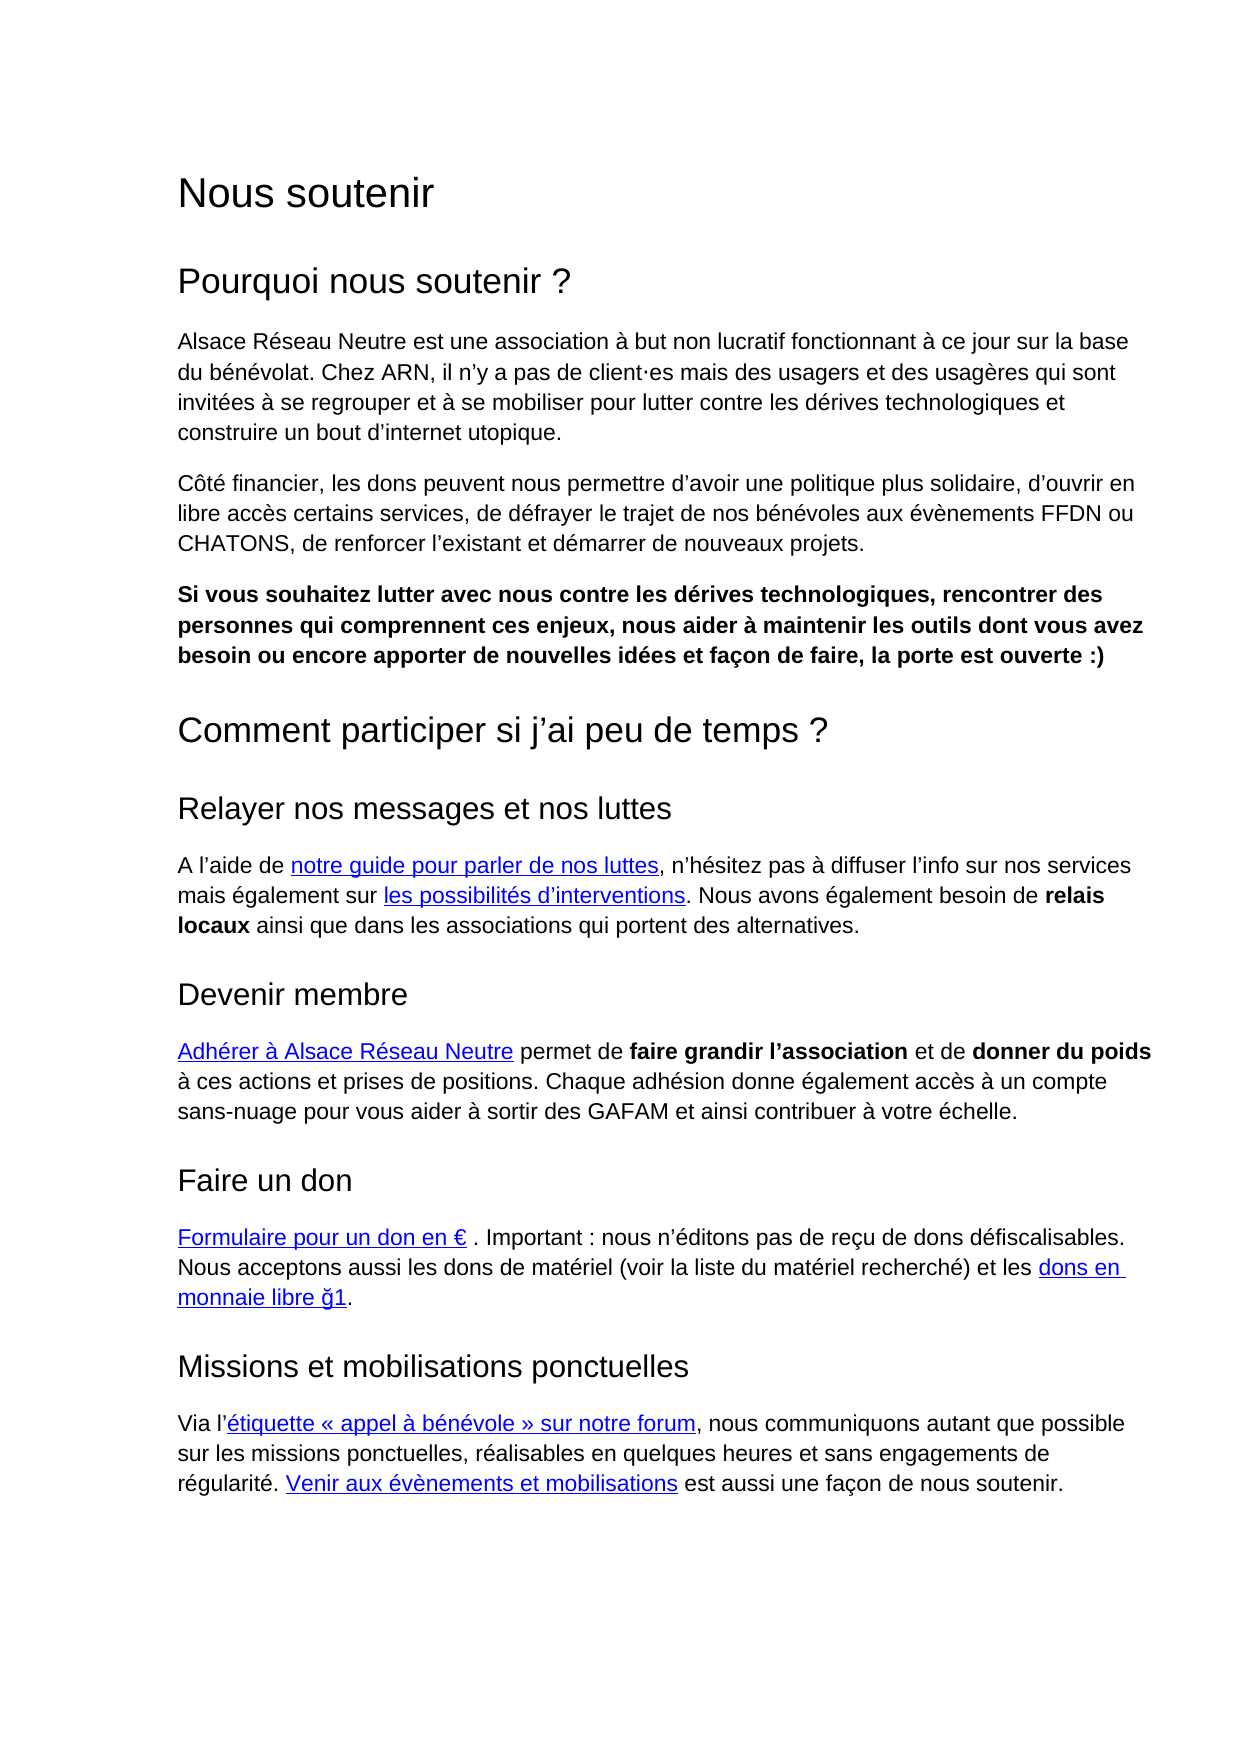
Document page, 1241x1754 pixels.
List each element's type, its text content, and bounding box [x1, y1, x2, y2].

text Adhérer à Alsace Réseau Neutre permet de faire grandir l’association et de donner du poids à ces actions et prises de positions. Chaque adhésion donne également accès à un compte sans-nuage pour vous aider à sortir des GAFAM et ainsi contribuer à votre échelle. [177, 1038, 1152, 1124]
subtitle Comment participer si j’ai peu de temps ? [177, 709, 1152, 750]
text A l’aide de notre guide pour parler de nos luttes, n’hésitez pas à diffuser l’info sur nos services mais également sur les possibilités d’interventions. Nous avons également besoin de relais locaux ainsi que dans les associations qui portent des alternatives. [177, 852, 1152, 938]
text Via l’étiquette « appel à bénévole » sur notre forum, nous communiquons autant que possible sur les missions ponctuelles, réalisables en quelques heures et sans engagements de régularité. Venir aux évènements et mobilisations est aussi une façon de nous soutenir. [177, 1410, 1152, 1497]
text Côté financier, les dons peuvent nous permettre d’avoir une politique plus solidaire, d’ouvrir en libre accès certains services, de défrayer le trajet de nos bénévoles aux évènements FFDN ou CHATONS, de renforcer l’existant et démarrer de nouveaux projets. [177, 470, 1152, 557]
text Si vous souhaitez lutter avec nous contre les dérives technologiques, rencontrer des personnes qui comprennent ces enjeux, nous aider à maintenir les outils dont vous avez besoin ou encore apporter de nouvelles idées et façon de faire, la porte est ouverte :) [177, 581, 1152, 668]
subtitle Relayer nos messages et nos luttes [177, 790, 1152, 826]
text Formulaire pour un don en € . Important : nous n’éditons pas de reçu de dons défiscalisables. Nous acceptons aussi les dons de matériel (voir la liste du matériel recherché) et les dons en monnaie libre ğ1. [177, 1224, 1152, 1311]
subtitle Missions et mobilisations ponctuelles [177, 1348, 1152, 1384]
subtitle Faire un don [177, 1162, 1152, 1198]
subtitle Devenir membre [177, 976, 1152, 1012]
subtitle Nous soutenir [177, 168, 1152, 216]
subtitle Pourquoi nous soutenir ? [177, 261, 1152, 301]
text Alsace Réseau Neutre est une association à but non lucratif fonctionnant à ce jour sur la base du bénévolat. Chez ARN, il n’y a pas de client⋅es mais des usagers et des usagères qui sont invitées à se regrouper et à se mobiliser pour lutter contre les dérives technologiques et construire un bout d’internet utopique. [177, 328, 1152, 445]
